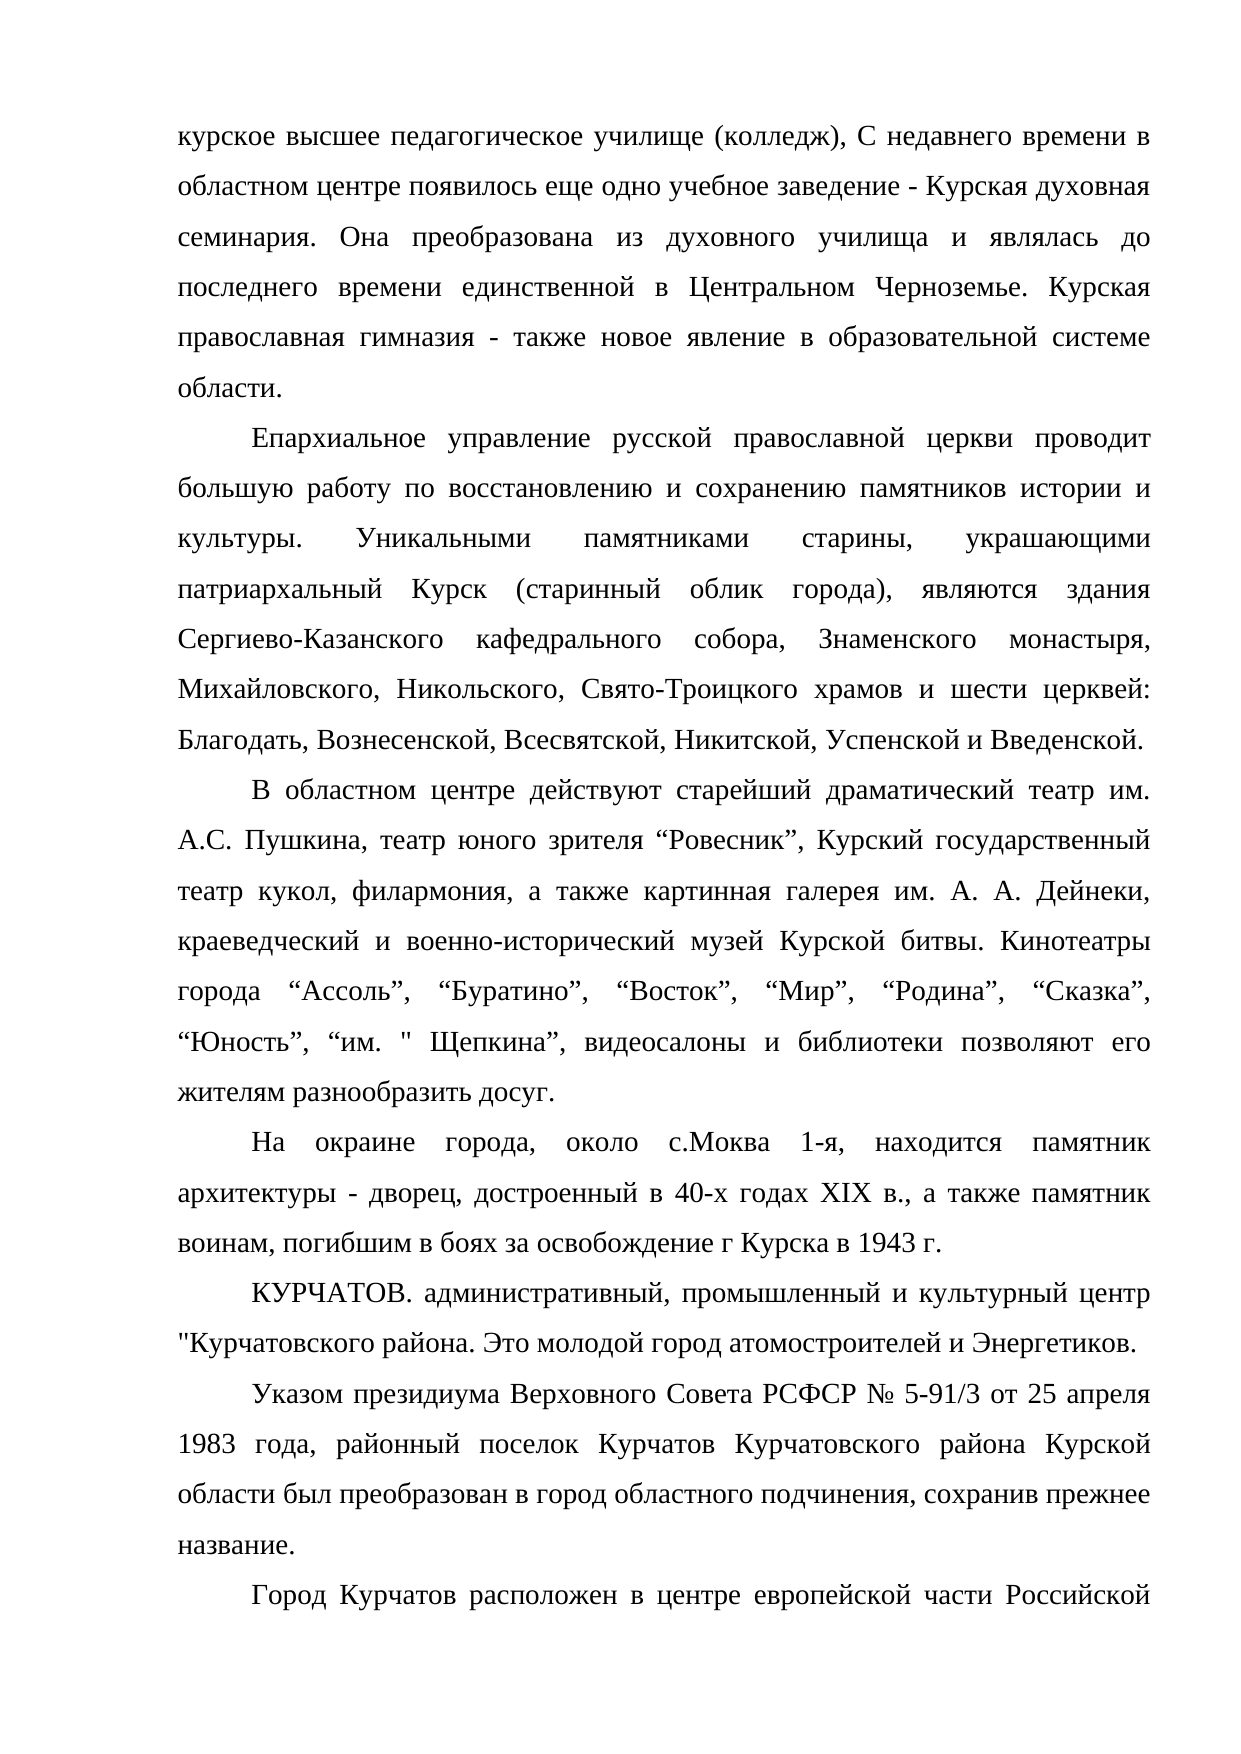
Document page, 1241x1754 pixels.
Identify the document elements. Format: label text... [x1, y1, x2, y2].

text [177, 1577, 1152, 1611]
text Указом президиума Верховного Совета РСФСР № 5-91/3 от 25 апреля 1983 года, районный поселок Курчатов Курчатовского района Курской области был преобразован в город областного подчинения, сохранив прежнее название. [177, 1376, 1152, 1560]
text В областном центре действуют старейший драматический театр им. А.С. Пушкина, театр юного зрителя “Ровесник”, Курский государственный театр кукол, филармония, а также картинная галерея им. А. А. Дейнеки, краеведческий и военно-исторический музей Курской битвы. Кинотеатры города “Ассоль”, “Буратино”, “Восток”, “Мир”, “Родина”, “Сказка”, “Юность”, “им. " Щепкина”, видеосалоны и библиотеки позволяют его жителям разнообразить досуг. [177, 772, 1152, 1108]
text На окраине города, около с.Моква 1-я, находится памятник архитектуры - дворец, достроенный в 40-х годах XIX в., а также памятник воинам, погибшим в боях за освобождение г Курска в 1943 г. [177, 1124, 1152, 1258]
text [177, 118, 1152, 403]
text КУРЧАТОВ. административный, промышленный и культурный центр "Курчатовского района. Это молодой город атомостроителей и Энергетиков. [177, 1275, 1152, 1359]
text Епархиальное управление русской православной церкви проводит большую работу по восстановлению и сохранению памятников истории и культуры. Уникальными памятниками старины, украшающими патриархальный Курск (старинный облик города), являются здания Сергиево-Казанского кафедрального собора, Знаменского монастыря, Михайловского, Никольского, Свято-Троицкого храмов и шести церквей: Благодать, Вознесенской, Всесвятской, Никитской, Успенской и Введенской. [177, 420, 1152, 755]
